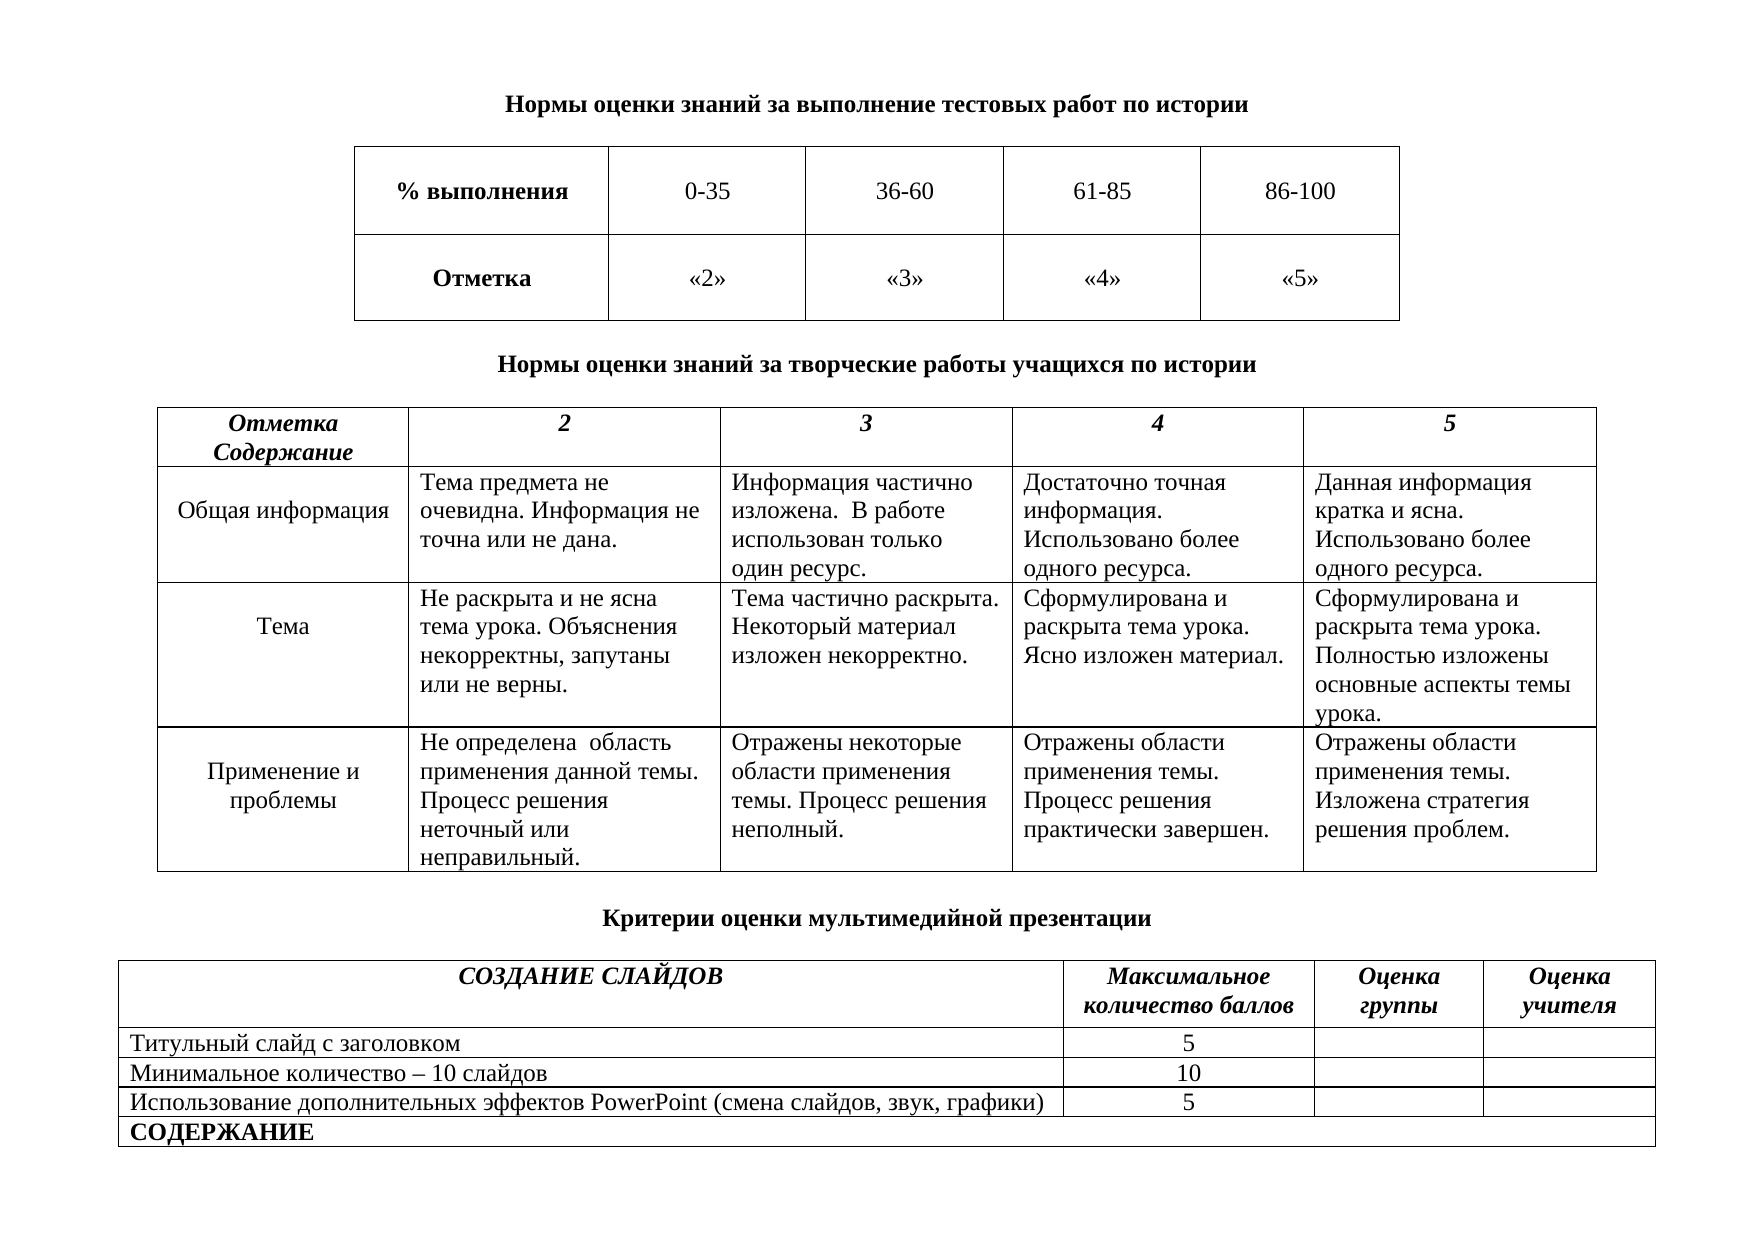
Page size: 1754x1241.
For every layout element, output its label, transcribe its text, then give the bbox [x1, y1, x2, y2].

table_cell [1315, 1088, 1483, 1116]
table_header Отметка Содержание [158, 408, 408, 466]
table_cell Отражены области применения темы. Процесс решения практически завершен. [1013, 728, 1303, 871]
table_cell Титульный слайд с заголовком [119, 1028, 1063, 1057]
table_cell Применение и проблемы [158, 728, 408, 871]
table_cell Отражены некоторые области применения темы. Процесс решения неполный. [721, 728, 1012, 871]
table_header СОЗДАНИЕ СЛАЙДОВ [119, 961, 1063, 1027]
table_cell [1315, 1058, 1483, 1086]
table_cell [1484, 1028, 1655, 1057]
table_header 61-85 [1004, 147, 1200, 233]
table_cell [1484, 1088, 1655, 1116]
table_cell 5 [1064, 1028, 1314, 1057]
table_header 3 [721, 408, 1012, 466]
table_header 2 [409, 408, 720, 466]
table_cell Не определена область применения данной темы. Процесс решения неточный или неправильный. [409, 728, 720, 871]
table_cell «5» [1201, 235, 1399, 320]
table_cell Данная информация кратка и ясна. Использовано более одного ресурса. [1304, 467, 1596, 582]
text Критерии оценки мультимедийной презентации [118, 903, 1636, 931]
table_header Оценка группы [1315, 961, 1483, 1027]
table_cell Сформулирована и раскрыта тема урока. Ясно изложен материал. [1013, 583, 1303, 726]
table_cell 5 [1064, 1088, 1314, 1116]
table_cell Тема предмета не очевидна. Информация не точна или не дана. [409, 467, 720, 582]
table_cell Использование дополнительных эффектов PowerPoint (смена слайдов, звук, графики) [119, 1088, 1063, 1116]
table_header 5 [1304, 408, 1596, 466]
text Нормы оценки знаний за творческие работы учащихся по истории [118, 349, 1636, 378]
table_cell Общая информация [158, 467, 408, 582]
table_header % выполнения [355, 147, 608, 233]
table_cell Минимальное количество – 10 слайдов [119, 1058, 1063, 1086]
table_cell [1484, 1058, 1655, 1086]
table_cell Тема [158, 583, 408, 726]
table_header Оценка учителя [1484, 961, 1655, 1027]
table_header 36-60 [806, 147, 1003, 233]
table_cell СОДЕРЖАНИЕ [119, 1117, 1655, 1146]
table_cell «3» [806, 235, 1003, 320]
table_cell [1315, 1028, 1483, 1057]
table_cell Не раскрыта и не ясна тема урока. Объяснения некорректны, запутаны или не верны. [409, 583, 720, 726]
table_header 86-100 [1201, 147, 1399, 233]
table_cell «2» [609, 235, 805, 320]
text Нормы оценки знаний за выполнение тестовых работ по истории [118, 89, 1636, 117]
table_cell «4» [1004, 235, 1200, 320]
table_header 4 [1013, 408, 1303, 466]
table_cell Отметка [355, 235, 608, 320]
table_header 0-35 [609, 147, 805, 233]
table_cell Отражены области применения темы. Изложена стратегия решения проблем. [1304, 728, 1596, 871]
table_cell Достаточно точная информация. Использовано более одного ресурса. [1013, 467, 1303, 582]
table_cell 10 [1064, 1058, 1314, 1086]
table_cell Информация частично изложена. В работе использован только один ресурс. [721, 467, 1012, 582]
table_header Максимальное количество баллов [1064, 961, 1314, 1027]
table_cell Сформулирована и раскрыта тема урока. Полностью изложены основные аспекты темы урока. [1304, 583, 1596, 726]
table_cell Тема частично раскрыта. Некоторый материал изложен некорректно. [721, 583, 1012, 726]
